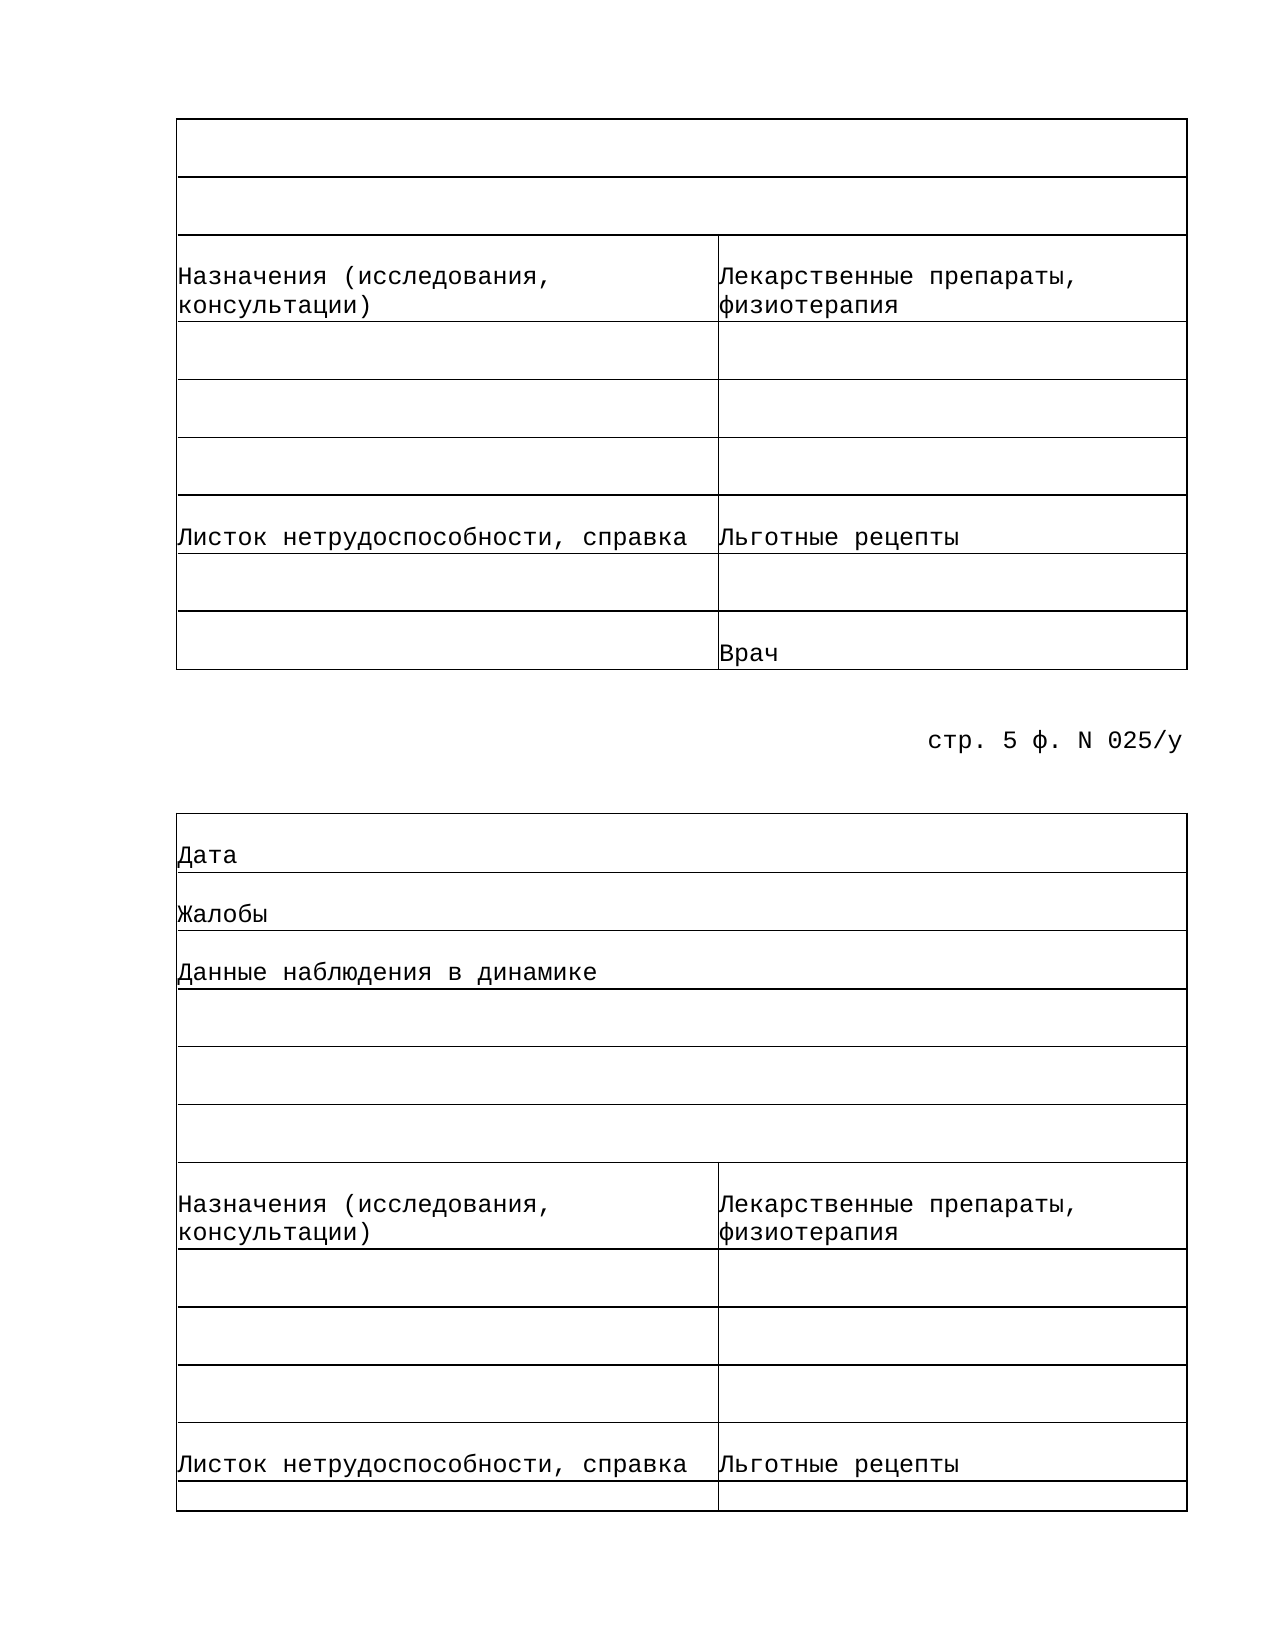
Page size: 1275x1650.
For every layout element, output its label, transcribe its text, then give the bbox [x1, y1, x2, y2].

table_cell [177, 1047, 1186, 1104]
table_cell Врач [719, 612, 1186, 669]
table_cell [719, 1366, 1186, 1422]
table_cell Данные наблюдения в динамике [177, 931, 1186, 988]
table_cell Назначения (исследования, консультации) [177, 235, 718, 321]
table_cell Льготные рецепты [719, 496, 1186, 552]
table_cell [719, 1250, 1186, 1306]
table_cell [719, 322, 1186, 378]
table_cell [719, 438, 1186, 494]
table_cell Льготные рецепты [719, 1423, 1186, 1480]
table_cell [177, 322, 718, 378]
table_cell Жалобы [177, 873, 1186, 929]
table_cell Лекарственные препараты, физиотерапия [719, 1163, 1186, 1248]
table_cell [177, 611, 718, 669]
table_cell Лекарственные препараты, физиотерапия [719, 236, 1186, 321]
table_cell [177, 554, 718, 610]
table_cell [177, 1249, 718, 1306]
table_cell [177, 1105, 1186, 1162]
table_cell [177, 1481, 718, 1510]
table_cell [177, 1307, 718, 1364]
table_cell [177, 380, 718, 436]
table_cell [177, 438, 718, 494]
table_cell Листок нетрудоспособности, справка [177, 495, 718, 552]
table_cell Назначения (исследования, консультации) [177, 1163, 718, 1248]
table_cell [719, 554, 1186, 610]
table_cell [177, 120, 1186, 176]
table_cell [177, 989, 1186, 1046]
table_cell Листок нетрудоспособности, справка [177, 1423, 718, 1480]
table_cell [719, 380, 1186, 436]
text стр. 5 ф. N 025/у [177, 727, 1186, 756]
table_cell [719, 1308, 1186, 1364]
table_cell [177, 177, 1186, 234]
table_cell [719, 1482, 1186, 1510]
table_header Дата [177, 814, 1186, 871]
table_cell [177, 1365, 718, 1422]
